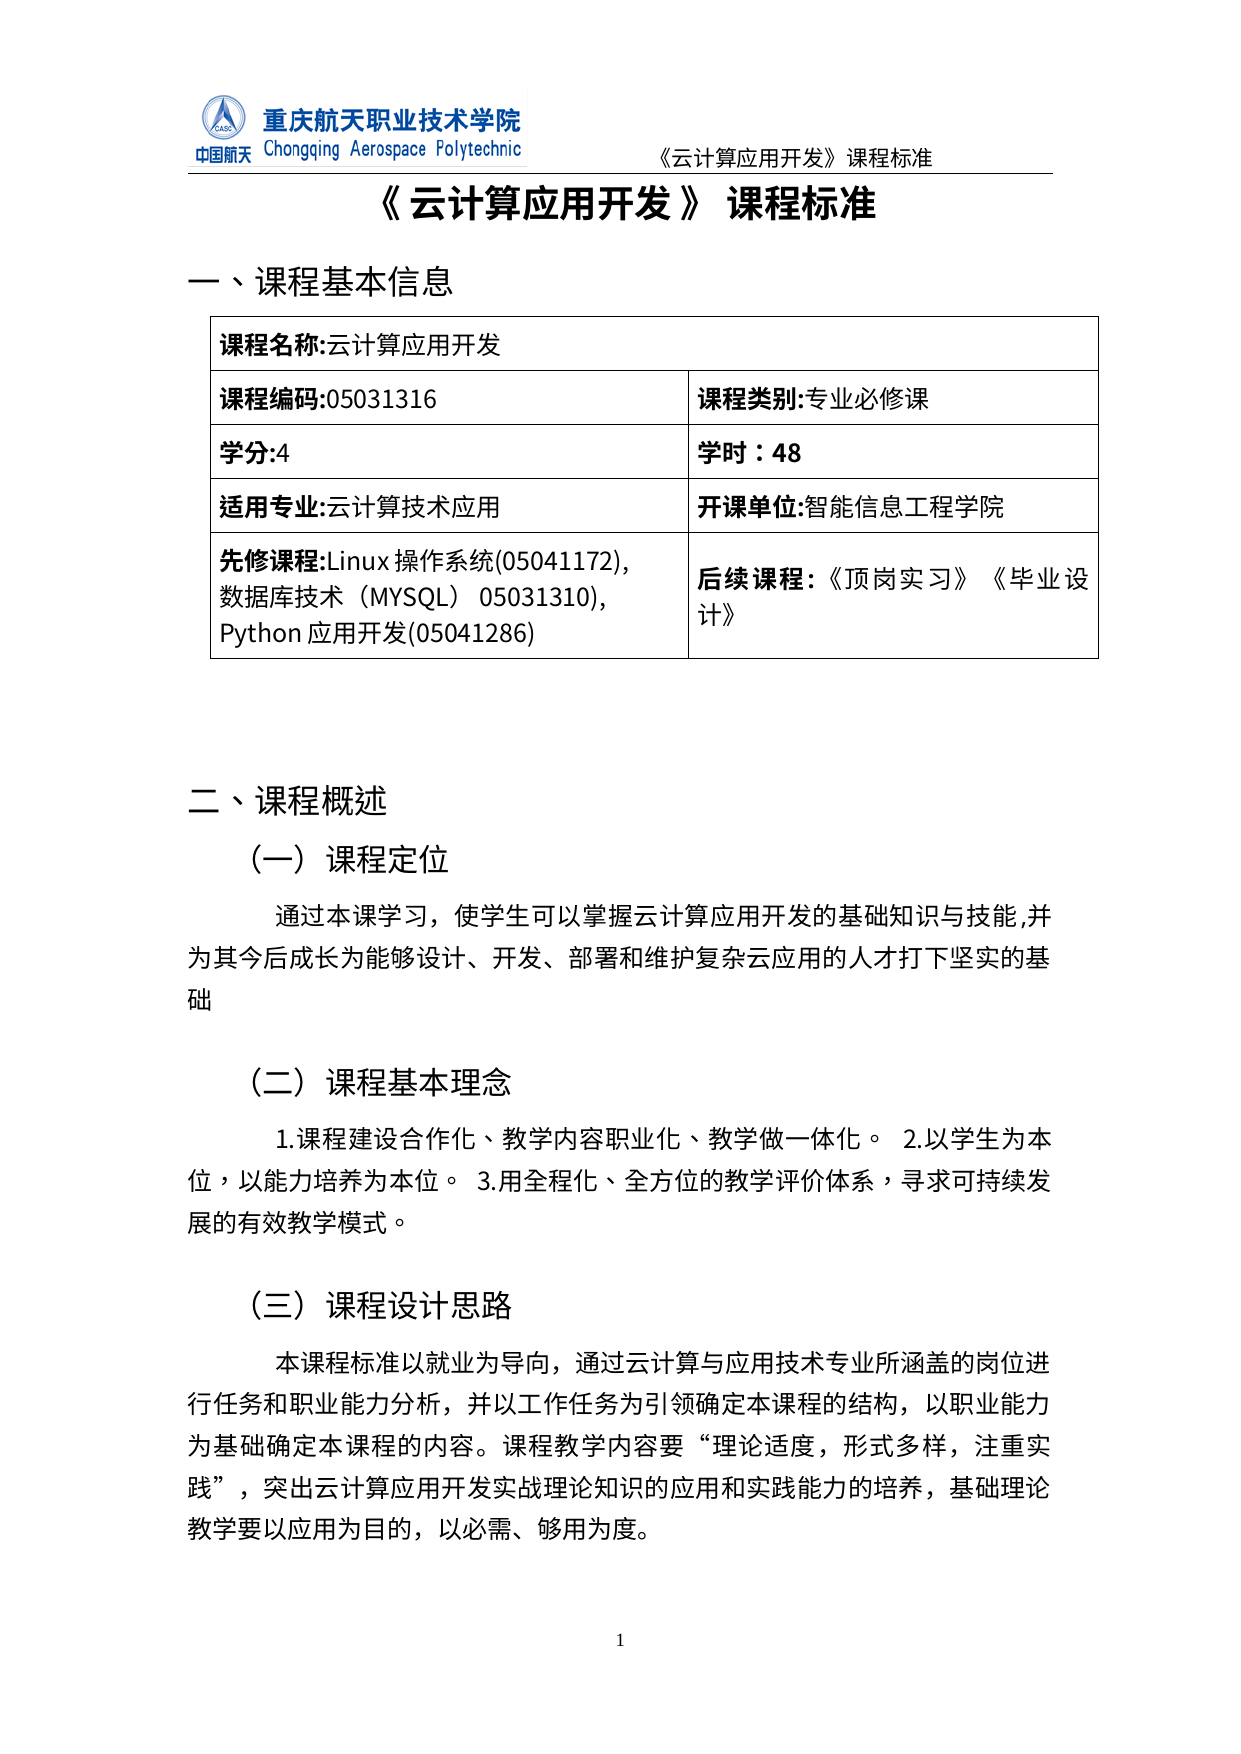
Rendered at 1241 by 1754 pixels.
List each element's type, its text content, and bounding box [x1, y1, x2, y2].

text 《 云计算应用开发 》 课程标准 [187, 174, 1053, 228]
table_cell 课程类别:专业必修课 [689, 371, 1098, 424]
text （一）课程定位 [187, 835, 1053, 880]
text （二）课程基本理念 [187, 1058, 1053, 1103]
picture [187, 88, 528, 167]
table_cell 学时：48 [689, 425, 1098, 478]
text （三）课程设计思路 [187, 1281, 1053, 1326]
table_cell 适用专业:云计算技术应用 [211, 479, 688, 532]
table_cell 后续课程:《顶岗实习》《毕业设计》 [689, 533, 1098, 658]
table_cell 课程编码:05031316 [211, 371, 688, 424]
text 二、课程概述 [187, 775, 1053, 823]
table_cell 学分:4 [211, 425, 688, 478]
table_cell 先修课程:Linux操作系统(05041172), 数据库技术（MYSQL） 05031310), Python应用开发(05041286) [211, 533, 688, 658]
text 本课程标准以就业为导向，通过云计算与应用技术专业所涵盖的岗位进行任务和职业能力分析，并以工作任务为引领确定本课程的结构，以职业能力为基础确定本课程的内容。课程教学内容要“理论适度，形式多样，注重实践”，突出云计算应用开发实战理论知识的应用和实践能力的培养，基础理论教学要以应用为目的，以必需、够用为度。 [187, 1338, 1053, 1546]
table_cell 开课单位:智能信息工程学院 [689, 479, 1098, 532]
text 通过本课学习，使学生可以掌握云计算应用开发的基础知识与技能,并为其今后成长为能够设计、开发、部署和维护复杂云应用的人才打下坚实的基础 [187, 891, 1053, 1016]
text 1.课程建设合作化、教学内容职业化、教学做一体化。 2.以学生为本位，以能力培养为本位。 3.用全程化、全方位的教学评价体系，寻求可持续发展的有效教学模式。 [187, 1114, 1053, 1239]
table_header 课程名称:云计算应用开发 [211, 317, 1098, 370]
text 一、课程基本信息 [187, 256, 1053, 304]
